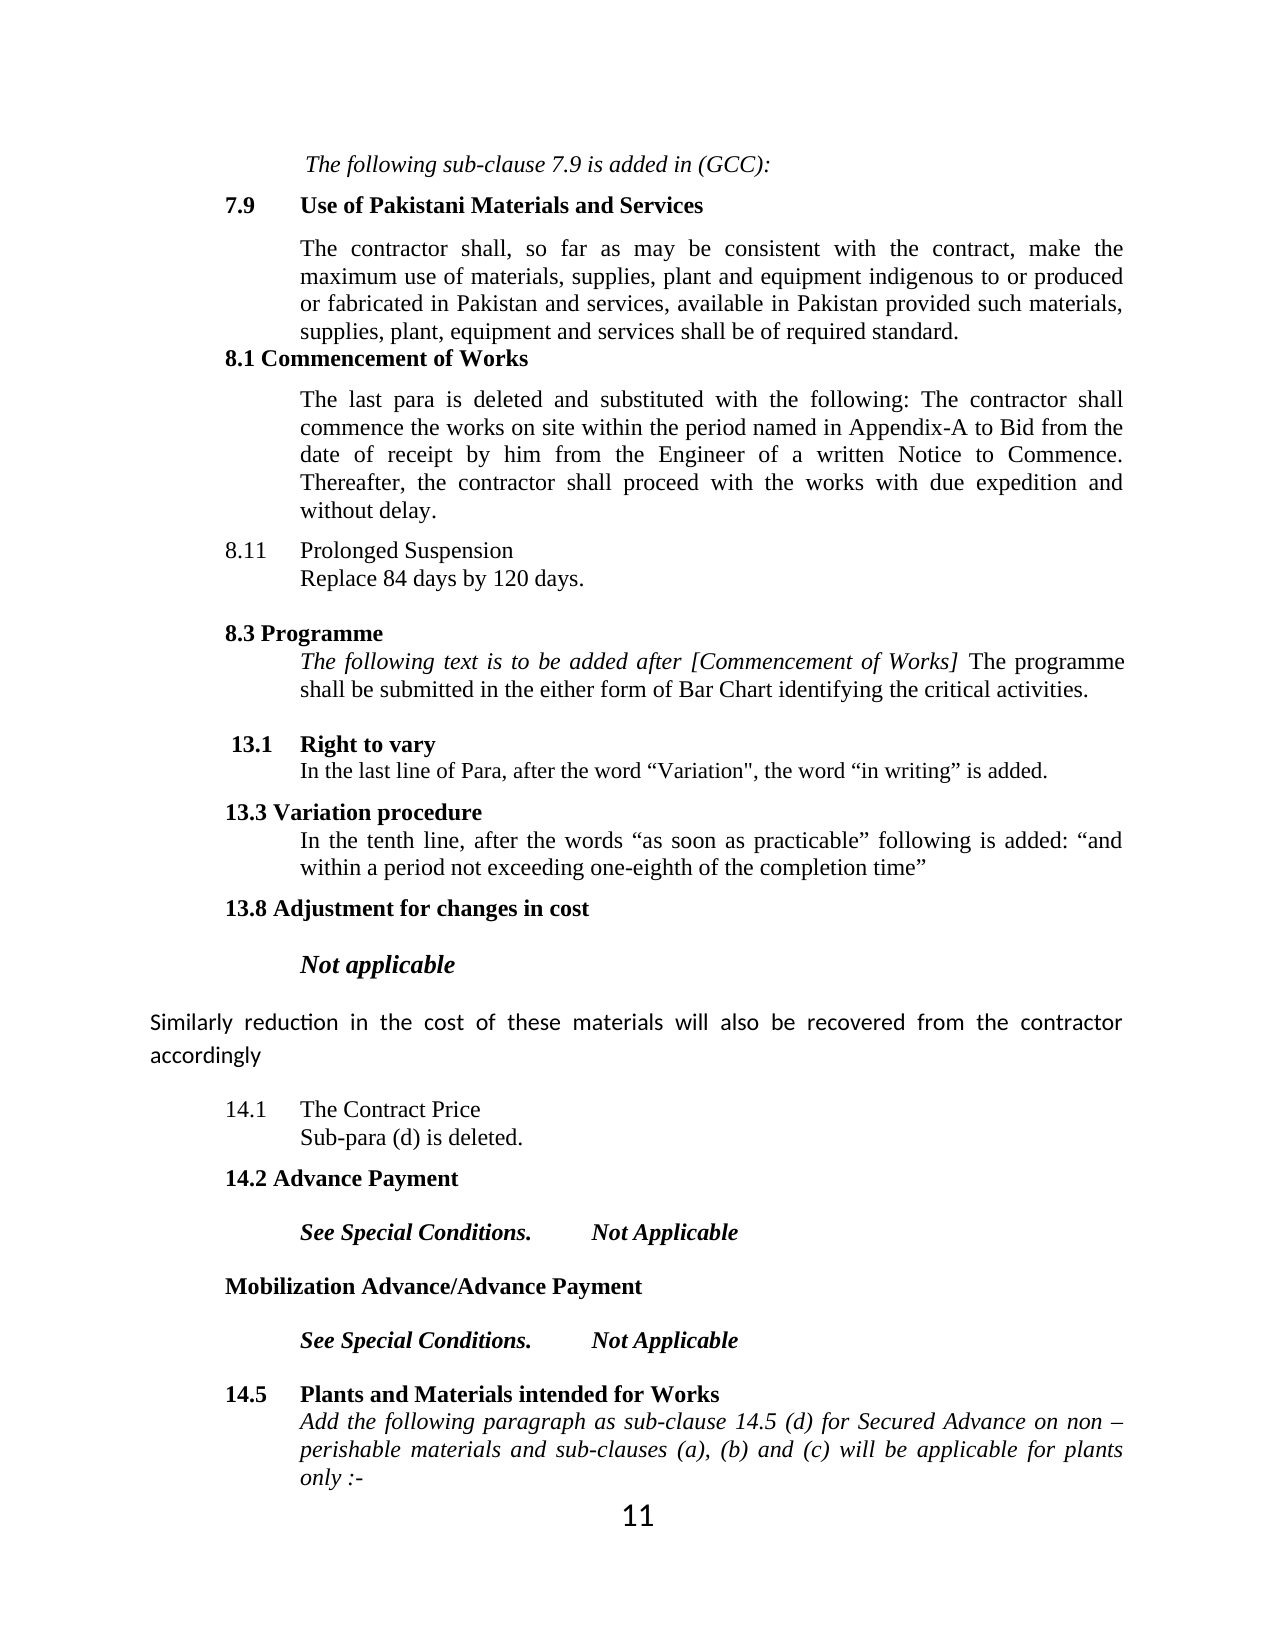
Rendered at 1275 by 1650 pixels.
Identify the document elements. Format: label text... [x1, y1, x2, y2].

text In the last line of Para, after the word “Variation", the word “in writing” is added. [225, 757, 1125, 784]
text The contractor shall, so far as may be consistent with the contract, make the maximum use of materials, supplies, plant and equipment indigenous to or produced or fabricated in Pakistan and services, available in Pakistan provided such materials, supplies, plant, equipment and services shall be of required standard. [300, 234, 1125, 344]
text 14.1 The Contract Price [225, 1095, 1125, 1123]
text Similarly reduction in the cost of these materials will also be recovered from the contractor accordingly [150, 1007, 1125, 1070]
text 8.1 Commencement of Works [150, 344, 1125, 372]
text 7.9 Use of Pakistani Materials and Services [150, 191, 1125, 218]
text 8.3 Programme [225, 619, 1125, 647]
text The last para is deleted and substituted with the following: The contractor shall commence the works on site within the period named in Appendix-A to Bid from the date of receipt by him from the Engineer of a written Notice to Commence. Thereafter, the contractor shall proceed with the works with due expedition and without delay. [300, 385, 1125, 523]
text The following text is to be added after [Commencement of Works] The programme shall be submitted in the either form of Bar Chart identifying the critical activities. [300, 647, 1125, 702]
text 13.8 Adjustment for changes in cost [150, 894, 1125, 922]
text Not applicable [225, 949, 1125, 979]
text 14.5 Plants and Materials intended for Works [150, 1380, 1125, 1407]
text The following sub-clause 7.9 is added in (GCC): [300, 150, 1125, 178]
text See Special Conditions. Not Applicable [300, 1218, 1125, 1245]
text In the tenth line, after the words “as soon as practicable” following is added: “and within a period not exceeding one-eighth of the completion time” [300, 826, 1125, 881]
text 14.2 Advance Payment [150, 1163, 1125, 1191]
text Sub-para (d) is deleted. [225, 1123, 1125, 1150]
text 13.3 Variation procedure [225, 798, 1125, 826]
text Mobilization Advance/Advance Payment [225, 1272, 1125, 1299]
text 8.11 Prolonged Suspension [150, 537, 1125, 564]
text 13.1 Right to vary [150, 730, 1125, 757]
text Replace 84 days by 120 days. [225, 564, 1125, 592]
text See Special Conditions. Not Applicable [300, 1326, 1125, 1353]
text Add the following paragraph as sub-clause 14.5 (d) for Secured Advance on non – perishable materials and sub-clauses (a), (b) and (c) will be applicable for plants only :- [300, 1407, 1125, 1490]
